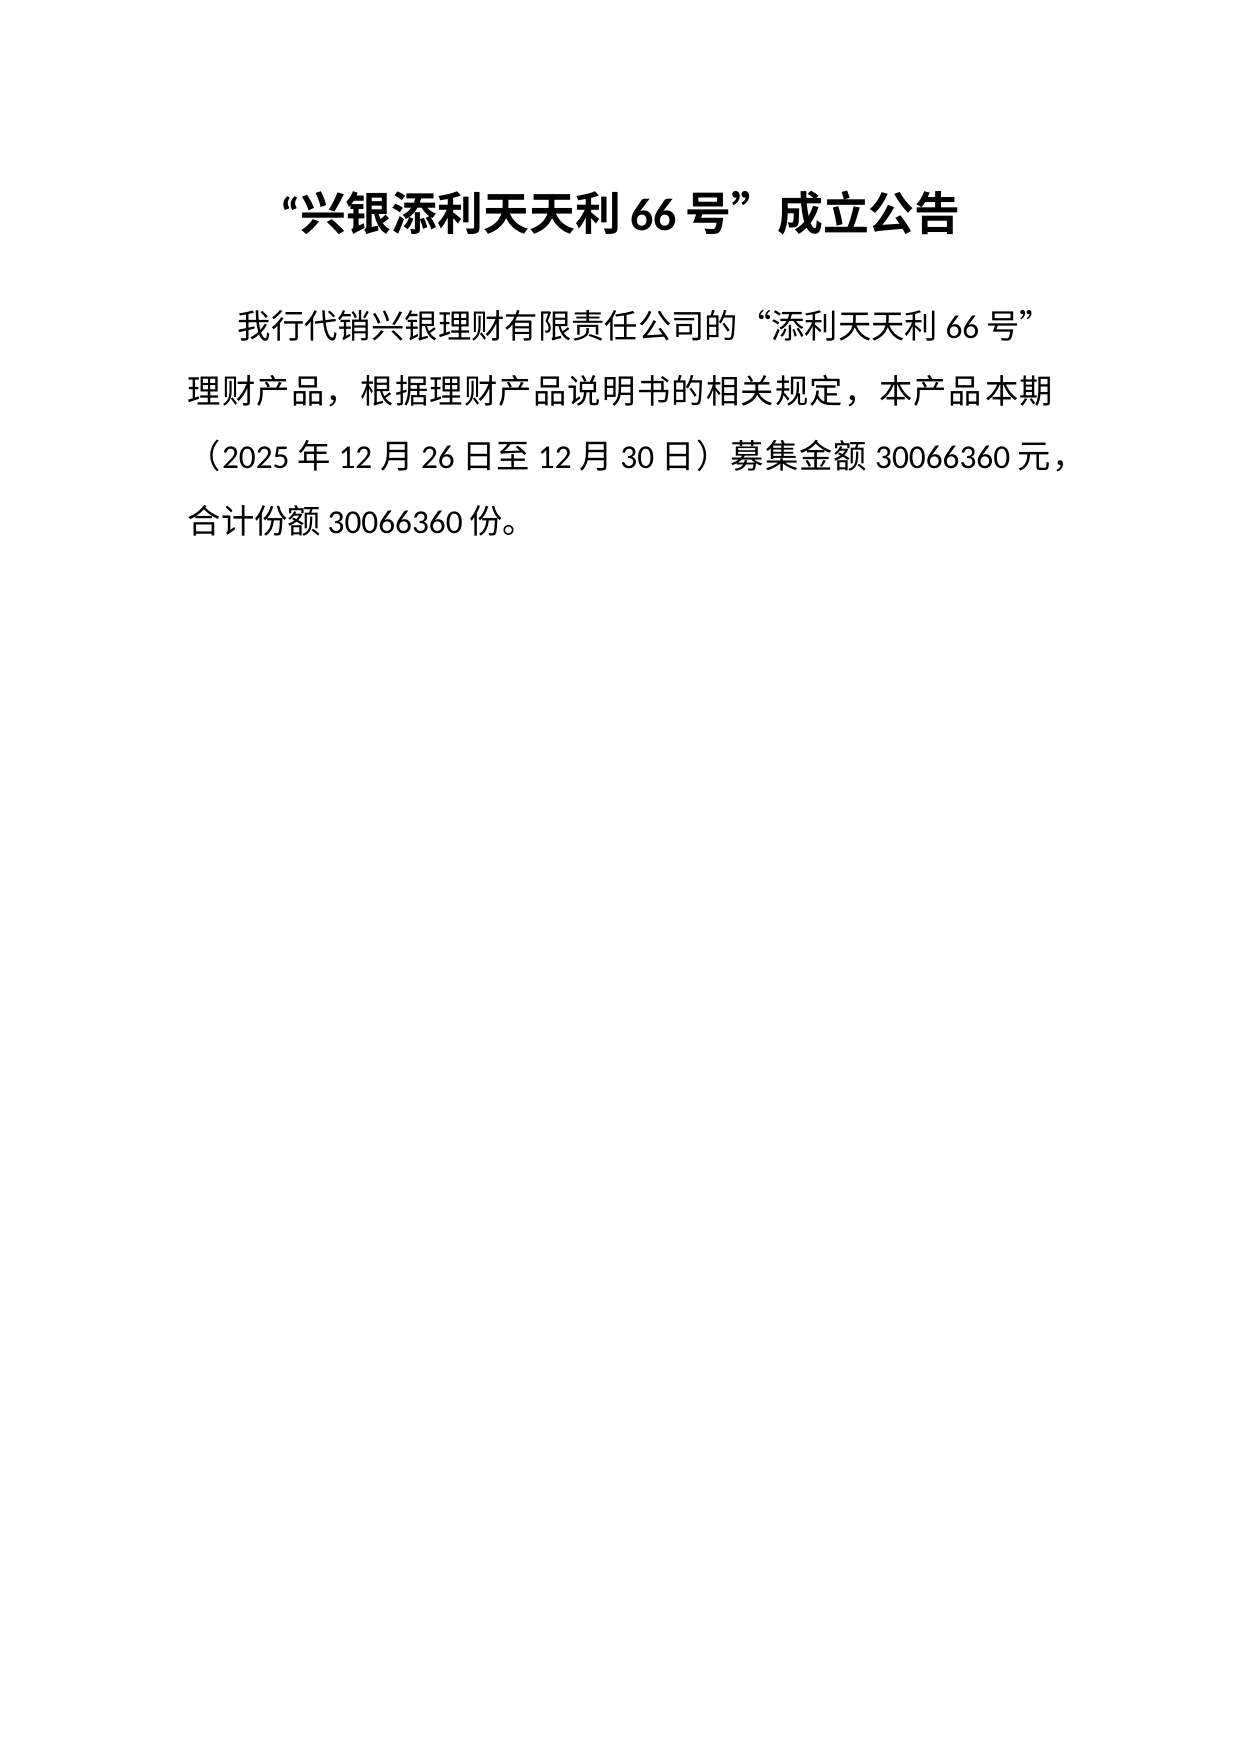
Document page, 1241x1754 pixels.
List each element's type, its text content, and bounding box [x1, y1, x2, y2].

text “兴银添利天天利66号”成立公告 [187, 162, 1053, 259]
text 我行代销兴银理财有限责任公司的“添利天天利66号”理财产品，根据理财产品说明书的相关规定，本产品本期（2025年12月26日至12月30日）募集金额30066360元，合计份额30066360份。 [187, 292, 1053, 552]
